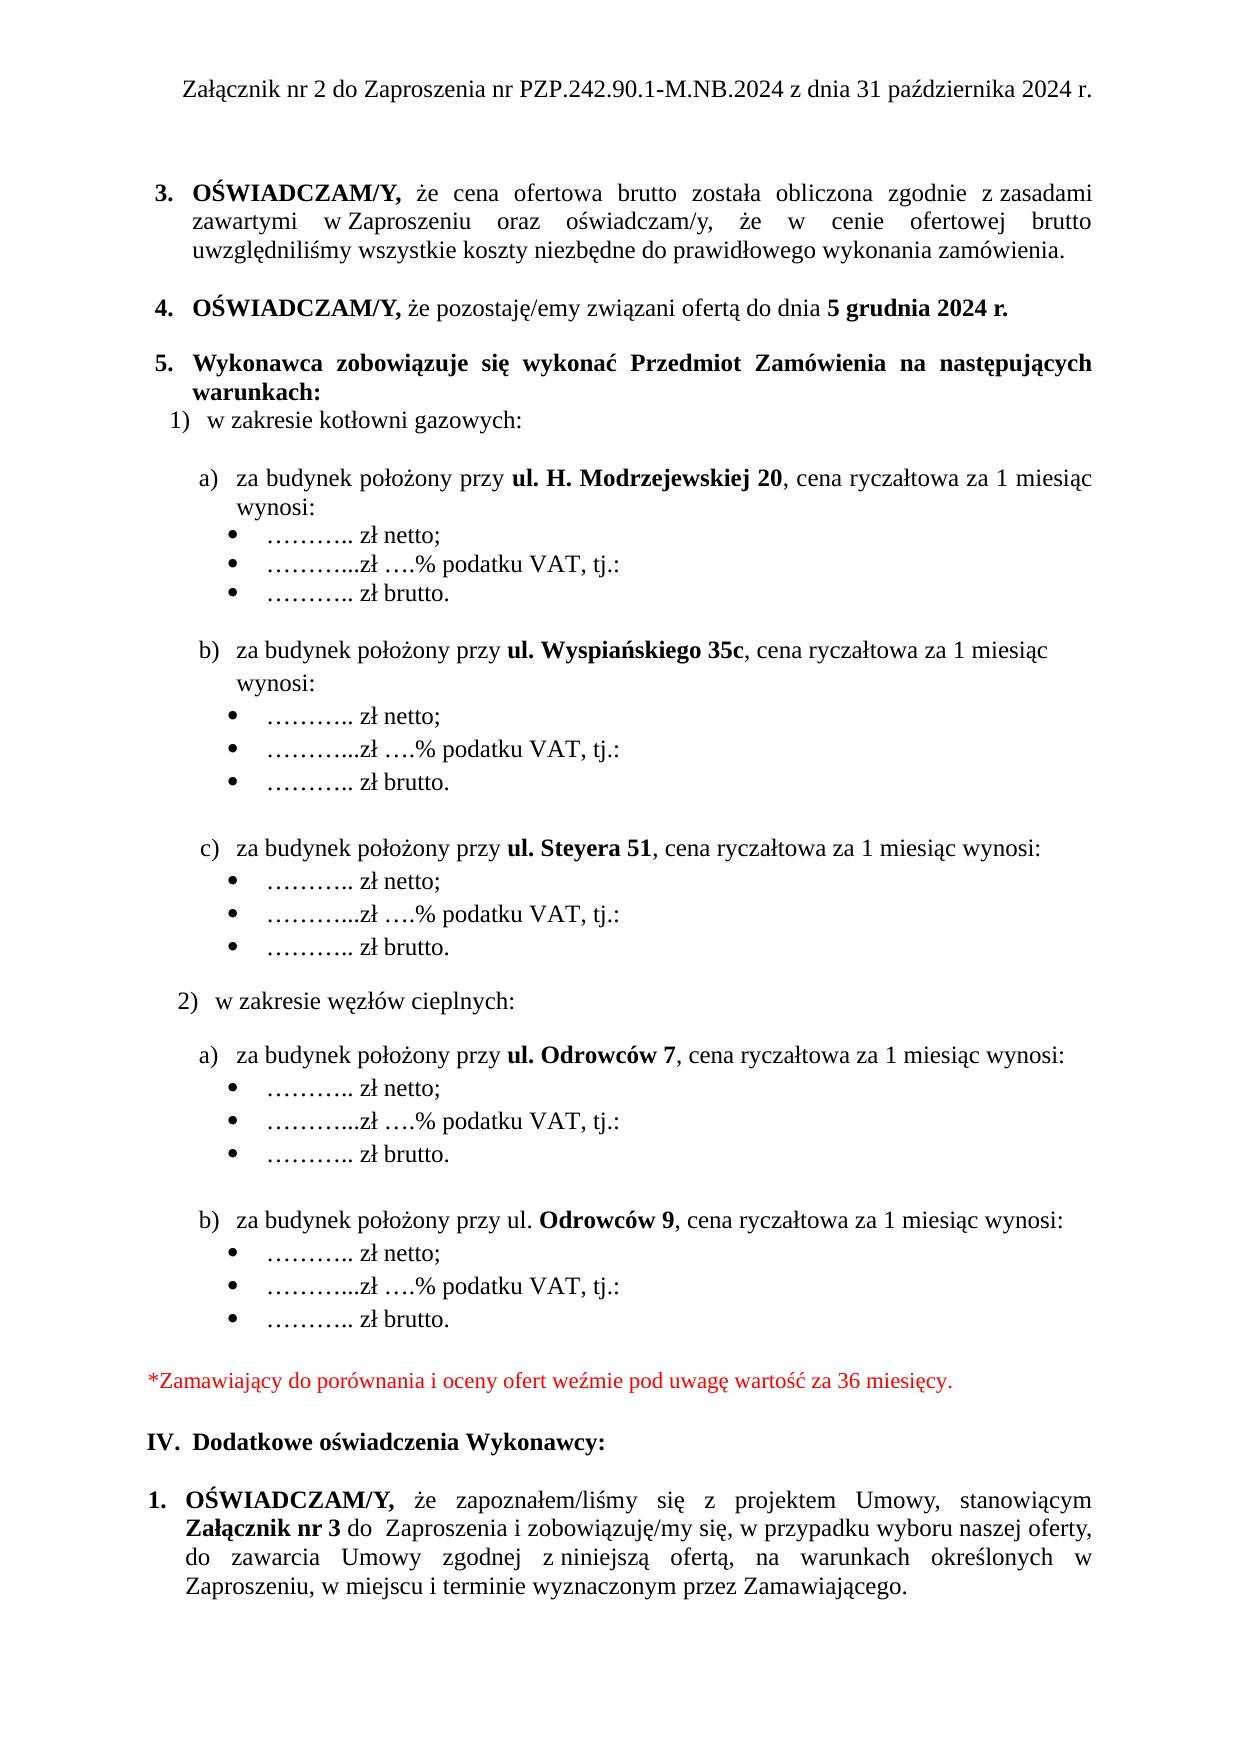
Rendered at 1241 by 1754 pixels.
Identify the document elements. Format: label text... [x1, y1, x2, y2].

list ……….. zł brutto. [228, 767, 1093, 796]
list za budynek położony przy ul. Wyspiańskiego 35c, cena ryczałtowa za 1 miesiąc wynosi: [199, 635, 1093, 697]
list OŚWIADCZAM/Y, że zapoznałem/liśmy się z projektem Umowy, stanowiącym Załącznik nr 3 do Zaproszenia i zobowiązuję/my się, w przypadku wyboru naszej oferty, do zawarcia Umowy zgodnej z niniejszą ofertą, na warunkach określonych w Zaproszeniu, w miejscu i terminie wyznaczonym przez Zamawiającego. [148, 1485, 1093, 1600]
list ………...zł ….% podatku VAT, tj.: [228, 734, 1093, 763]
list za budynek położony przy ul. Odrowców 7, cena ryczałtowa za 1 miesiąc wynosi: [199, 1040, 1093, 1069]
list za budynek położony przy ul. Steyera 51, cena ryczałtowa za 1 miesiąc wynosi: [200, 833, 1093, 862]
list ……….. zł brutto. [228, 578, 1093, 607]
list ………...zł ….% podatku VAT, tj.: [228, 899, 1093, 928]
list OŚWIADCZAM/Y, że cena ofertowa brutto została obliczona zgodnie z zasadami zawartymi w Zaproszeniu oraz oświadczam/y, że w cenie ofertowej brutto uwzględniliśmy wszystkie koszty niezbędne do prawidłowego wykonania zamówienia. [154, 178, 1093, 264]
list za budynek położony przy ul. H. Modrzejewskiej 20, cena ryczałtowa za 1 miesiąc wynosi: [199, 463, 1093, 520]
list za budynek położony przy ul. Odrowców 9, cena ryczałtowa za 1 miesiąc wynosi: [199, 1205, 1093, 1234]
list ……….. zł netto; [228, 520, 1093, 549]
list ……….. zł netto; [228, 1238, 1093, 1267]
list ……….. zł netto; [228, 701, 1093, 730]
list ……….. zł brutto. [228, 1139, 1093, 1168]
list Dodatkowe oświadczenia Wykonawcy: [146, 1427, 1093, 1455]
list ……….. zł netto; [228, 1073, 1093, 1102]
list ………...zł ….% podatku VAT, tj.: [228, 549, 1093, 578]
text *Zamawiający do porównania i oceny ofert weźmie pod uwagę wartość za 36 miesięcy. [148, 1368, 1093, 1394]
list ………...zł ….% podatku VAT, tj.: [228, 1106, 1093, 1135]
list ……….. zł netto; [228, 866, 1093, 895]
list w zakresie węzłów cieplnych: [177, 986, 1093, 1015]
list ………...zł ….% podatku VAT, tj.: [228, 1271, 1093, 1300]
list OŚWIADCZAM/Y, że pozostaję/emy związani ofertą do dnia 5 grudnia 2024 r. [154, 293, 1093, 321]
list Wykonawca zobowiązuje się wykonać Przedmiot Zamówienia na następujących warunkach: [154, 348, 1093, 405]
list ……….. zł brutto. [228, 1304, 1093, 1333]
list ……….. zł brutto. [228, 932, 1093, 961]
list w zakresie kotłowni gazowych: [169, 405, 1093, 434]
